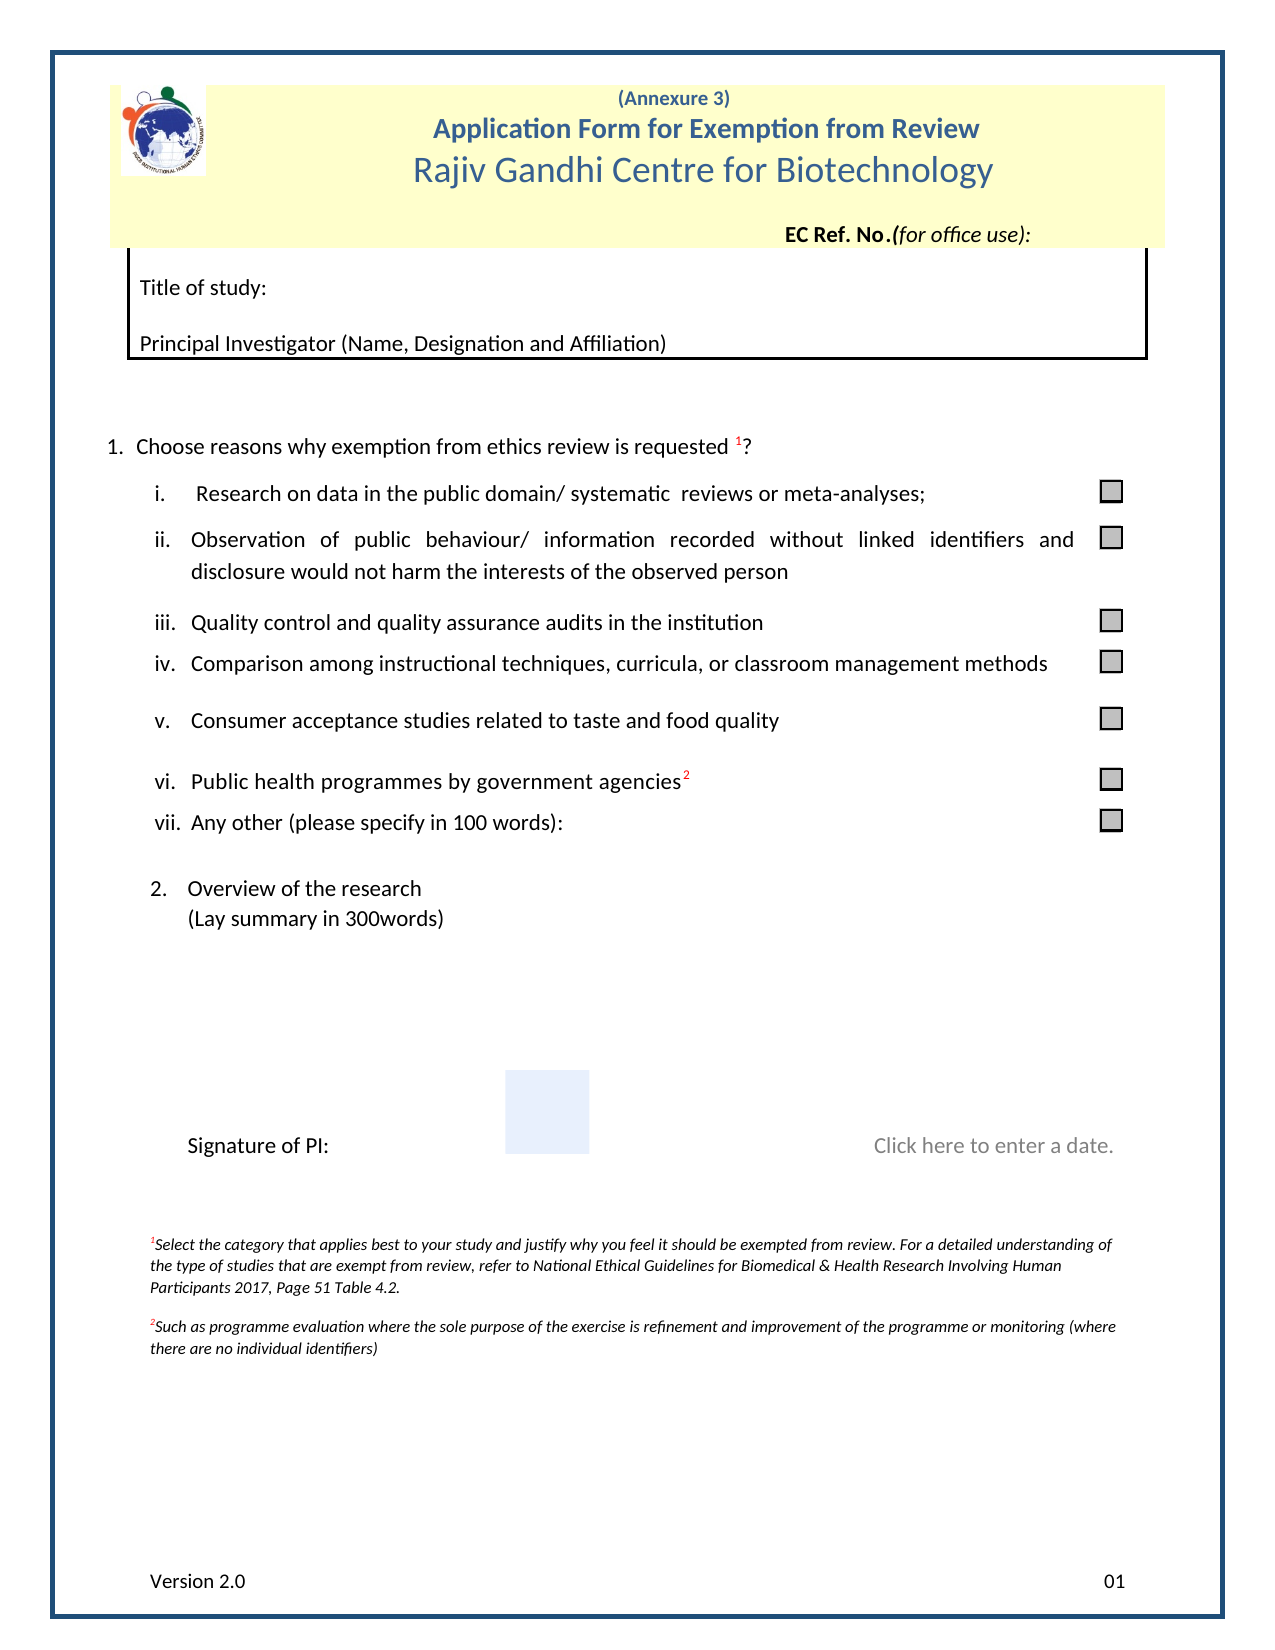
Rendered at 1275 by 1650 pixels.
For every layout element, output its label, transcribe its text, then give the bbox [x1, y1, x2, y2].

text 1Select the category that applies best to your study and justify why you feel it should be exempted from review. For a detailed understanding of the type of studies that are exempt from review, refer to National Ethical Guidelines for Biomedical & Health Research Involving Human Participants 2017, Page 51 Table 4.2. [150, 1234, 1125, 1298]
table_cell [106, 649, 179, 706]
table_cell [106, 608, 179, 649]
list (Lay summary in 300words) [187, 904, 1125, 932]
picture [121, 85, 206, 176]
table_cell Research on data in the public domain/ systematic reviews or meta-analyses; [180, 479, 1087, 525]
table_cell [1088, 479, 1132, 525]
table_cell [106, 479, 179, 525]
table_header (Annexure 3) Application Form for Exemption from Review Rajiv Gandhi Centre for Biotechnology EC Ref. No.(for office use): [343, 85, 1165, 248]
table_cell [1088, 525, 1132, 608]
table_cell [106, 525, 179, 608]
table_cell [106, 706, 179, 767]
table_cell [106, 808, 179, 849]
table_cell [1088, 649, 1132, 706]
table_cell Quality control and quality assurance audits in the institution [180, 608, 1087, 649]
list Overview of the research [150, 874, 1125, 902]
picture [505, 1070, 590, 1154]
table_header Choose reasons why exemption from ethics review is requested 1? [106, 432, 1128, 479]
table_cell [1088, 767, 1132, 808]
table_cell [106, 767, 179, 808]
table_header [110, 85, 343, 248]
table_cell [1088, 808, 1132, 849]
table_cell Observation of public behaviour/ information recorded without linked identifiers and disclosure would not harm the interests of the observed person [180, 525, 1087, 608]
table_cell Comparison among instructional techniques, curricula, or classroom management methods [180, 649, 1087, 706]
table_cell [1088, 706, 1132, 767]
table_cell Any other (please specify in 100 words): [180, 808, 1087, 849]
list Signature of PI: [187, 1070, 1125, 1160]
text 2Such as programme evaluation where the sole purpose of the exercise is refinement and improvement of the programme or monitoring (where there are no individual identifiers) [150, 1316, 1125, 1358]
table_cell Public health programmes by government agencies2 [180, 767, 1087, 808]
table_cell Consumer acceptance studies related to taste and food quality [180, 706, 1087, 767]
table_header Title of study: Principal Investigator (Name, Designation and Affiliation) [130, 248, 1145, 357]
table_cell [1088, 608, 1132, 649]
